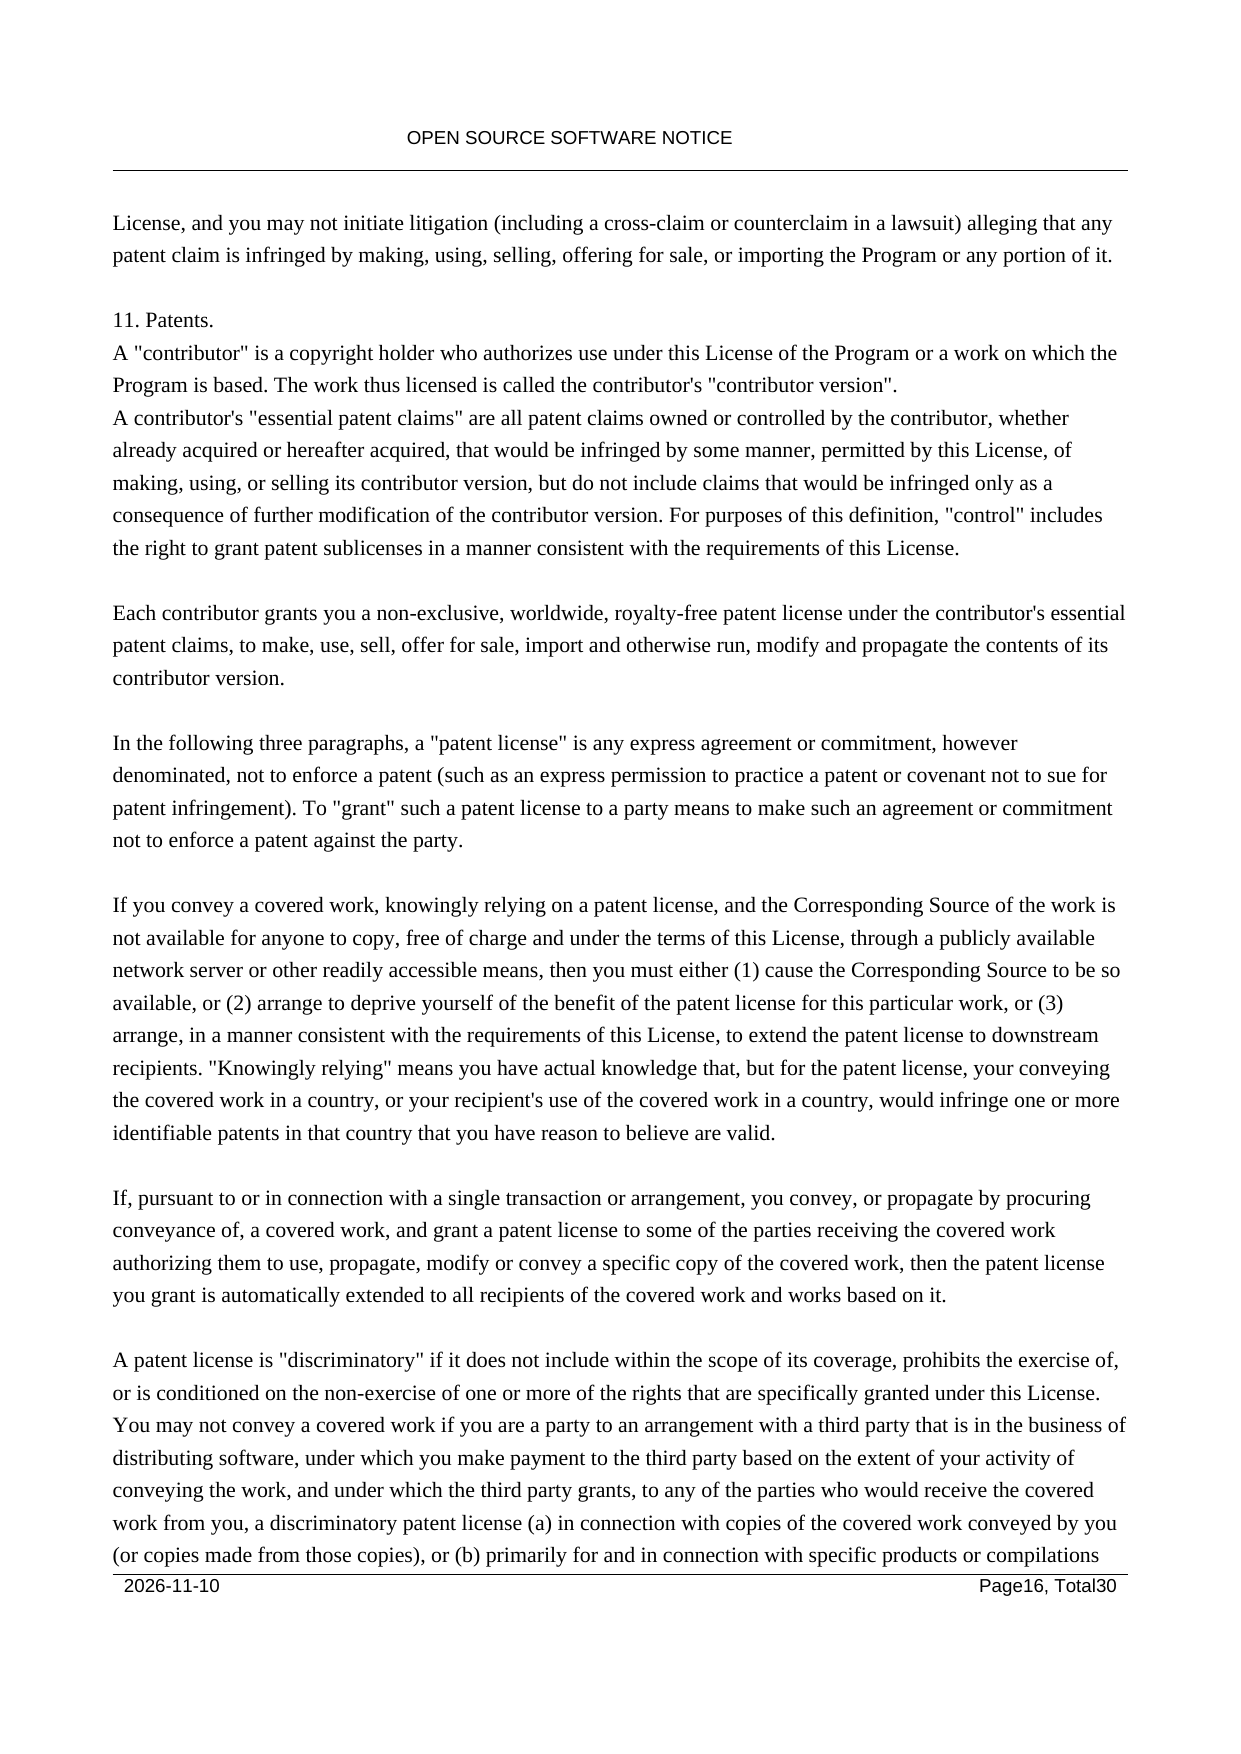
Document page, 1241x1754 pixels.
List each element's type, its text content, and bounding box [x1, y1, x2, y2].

text In the following three paragraphs, a "patent license" is any express agreement or commitment, however denominated, not to enforce a patent (such as an express permission to practice a patent or covenant not to sue for patent infringement). To "grant" such a patent license to a party means to make such an agreement or commitment not to enforce a patent against the party. [112, 726, 1128, 856]
text If, pursuant to or in connection with a single transaction or arrangement, you convey, or propagate by procuring conveyance of, a covered work, and grant a patent license to some of the parties receiving the covered work authorizing them to use, propagate, modify or convey a specific copy of the covered work, then the patent license you grant is automatically extended to all recipients of the covered work and works based on it. [112, 1181, 1128, 1311]
text If you convey a covered work, knowingly relying on a patent license, and the Corresponding Source of the work is not available for anyone to copy, free of charge and under the terms of this License, through a publicly available network server or other readily accessible means, then you must either (1) cause the Corresponding Source to be so available, or (2) arrange to deprive yourself of the benefit of the patent license for this particular work, or (3) arrange, in a manner consistent with the requirements of this License, to extend the patent license to downstream recipients. "Knowingly relying" means you have actual knowledge that, but for the patent license, your conveying the covered work in a country, or your recipient's use of the covered work in a country, would infringe one or more identifiable patents in that country that you have reason to believe are valid. [112, 889, 1128, 1149]
text A "contributor" is a copyright holder who authorizes use under this License of the Program or a work on which the Program is based. The work thus licensed is called the contributor's "contributor version". [112, 336, 1128, 401]
text A contributor's "essential patent claims" are all patent claims owned or controlled by the contributor, whether already acquired or hereafter acquired, that would be infringed by some manner, permitted by this License, of making, using, or selling its contributor version, but do not include claims that would be infringed only as a consequence of further modification of the contributor version. For purposes of this definition, "control" includes the right to grant patent sublicenses in a manner consistent with the requirements of this License. [112, 401, 1128, 564]
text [112, 1344, 1128, 1571]
text 11. Patents. [112, 304, 1128, 336]
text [112, 206, 1128, 271]
text Each contributor grants you a non-exclusive, worldwide, royalty-free patent license under the contributor's essential patent claims, to make, use, sell, offer for sale, import and otherwise run, modify and propagate the contents of its contributor version. [112, 596, 1128, 694]
